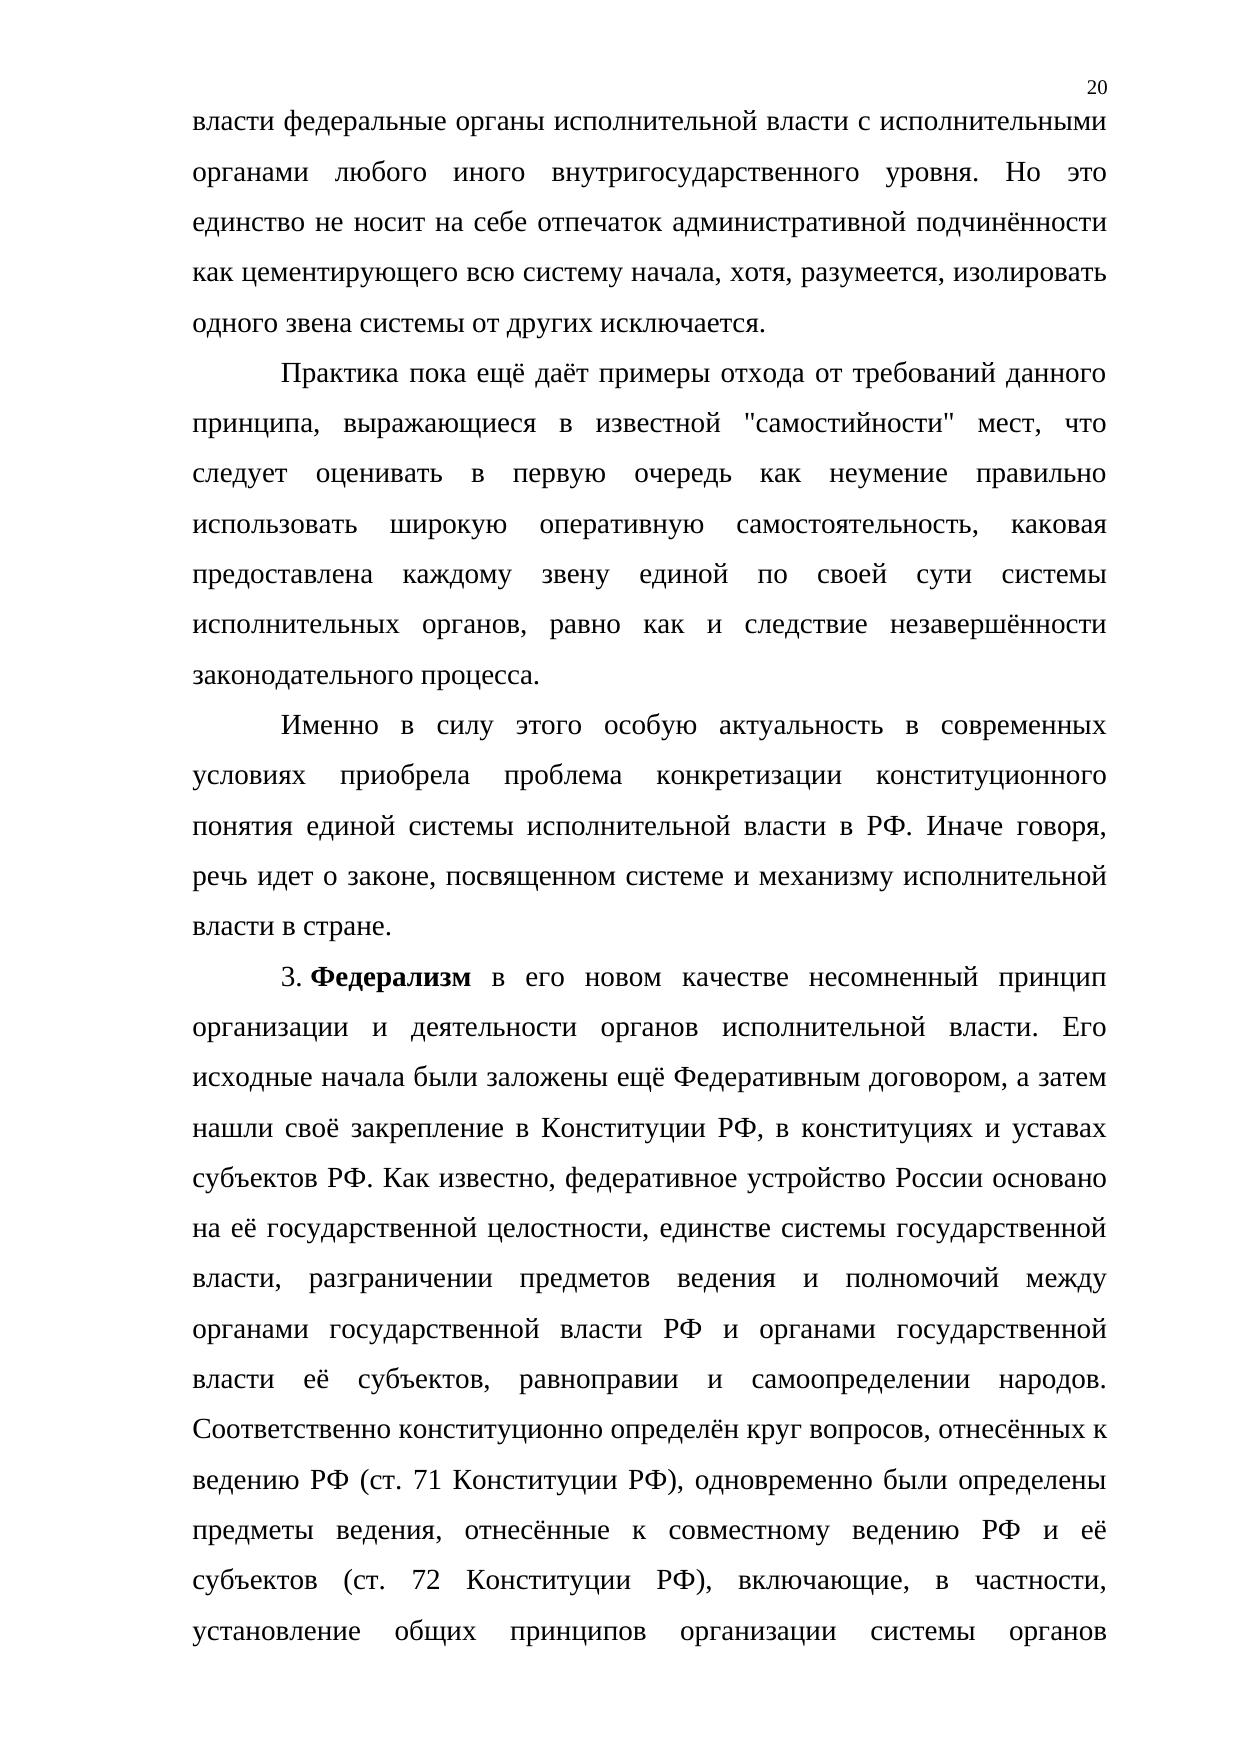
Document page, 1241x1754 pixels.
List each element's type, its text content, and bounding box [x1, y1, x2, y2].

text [192, 103, 1107, 338]
text Именно в силу этого особую актуальность в современных условиях приобрела проблема конкретизации конституционного понятия единой системы исполнительной власти в РФ. Иначе говоря, речь идет о законе, посвященном системе и механизму исполнительной власти в стране. [192, 707, 1107, 942]
text Практика пока ещё даёт примеры отхода от требований данного принципа, выражающиеся в известной "самостийности" мест, что следует оценивать в первую очередь как неумение правильно использовать широкую оперативную самостоятельность, каковая предоставлена каждому звену единой по своей сути системы исполнительных органов, равно как и следствие незавершённости законодательного процесса. [192, 355, 1107, 690]
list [192, 959, 1107, 1646]
